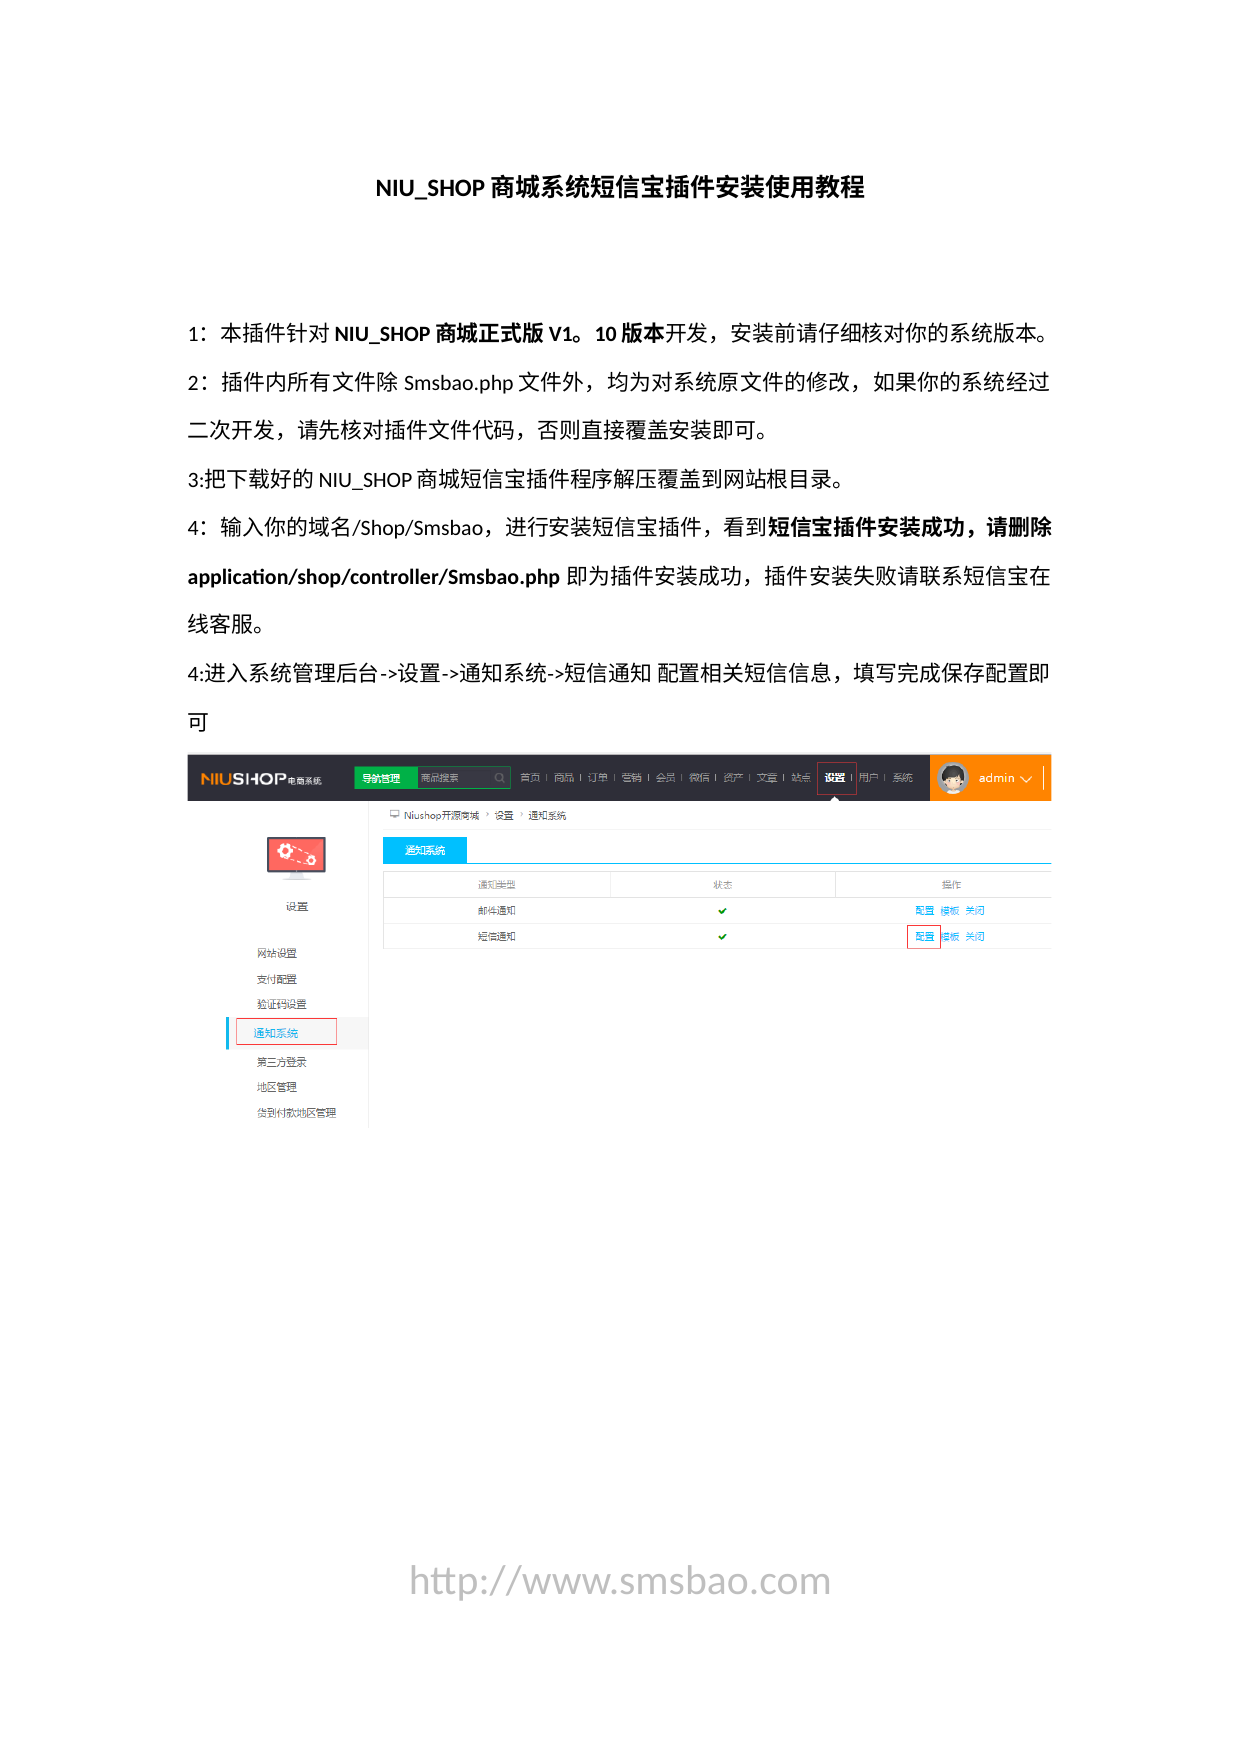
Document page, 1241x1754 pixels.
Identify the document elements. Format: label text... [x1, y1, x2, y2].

text 4：输入你的域名/Shop/Smsbao，进行安装短信宝插件，看到短信宝插件安装成功，请删除application/shop/controller/Smsbao.php 即为插件安装成功，插件安装失败请联系短信宝在线客服。 [187, 509, 1053, 639]
text 1：本插件针对NIU_SHOP商城正式版V1。10版本开发，安装前请仔细核对你的系统版本。 [187, 316, 1053, 348]
text 2：插件内所有文件除Smsbao.php文件外，均为对系统原文件的修改，如果你的系统经过二次开发，请先核对插件文件代码，否则直接覆盖安装即可。 [187, 364, 1053, 445]
text NIU_SHOP商城系统短信宝插件安装使用教程 [187, 153, 1053, 218]
picture [433, 849, 442, 854]
picture [187, 752, 1052, 1128]
text 4:进入系统管理后台->设置->通知系统->短信通知 配置相关短信信息，填写完成保存配置即可 [187, 655, 1053, 737]
text 3:把下载好的NIU_SHOP商城短信宝插件程序解压覆盖到网站根目录。 [187, 461, 1053, 494]
